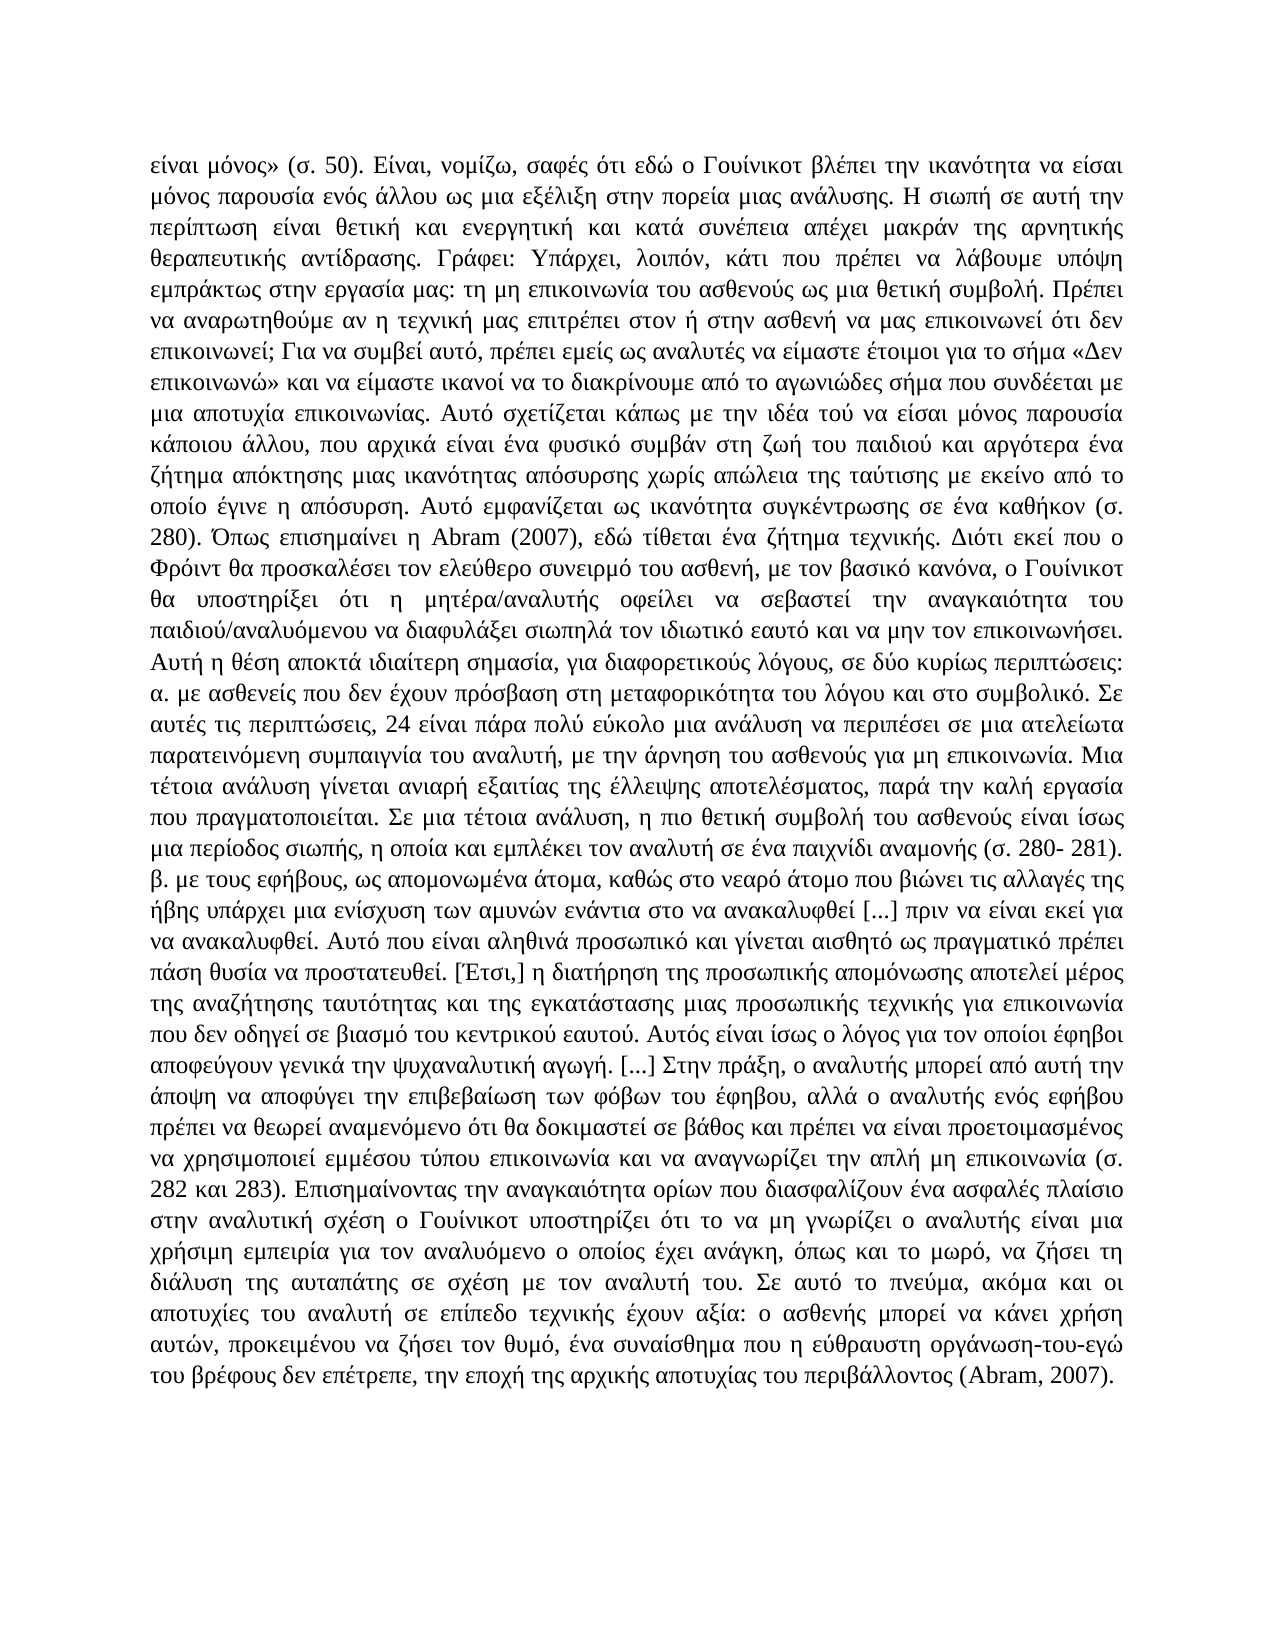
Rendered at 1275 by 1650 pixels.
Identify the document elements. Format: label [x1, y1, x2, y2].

text [150, 150, 1125, 1389]
